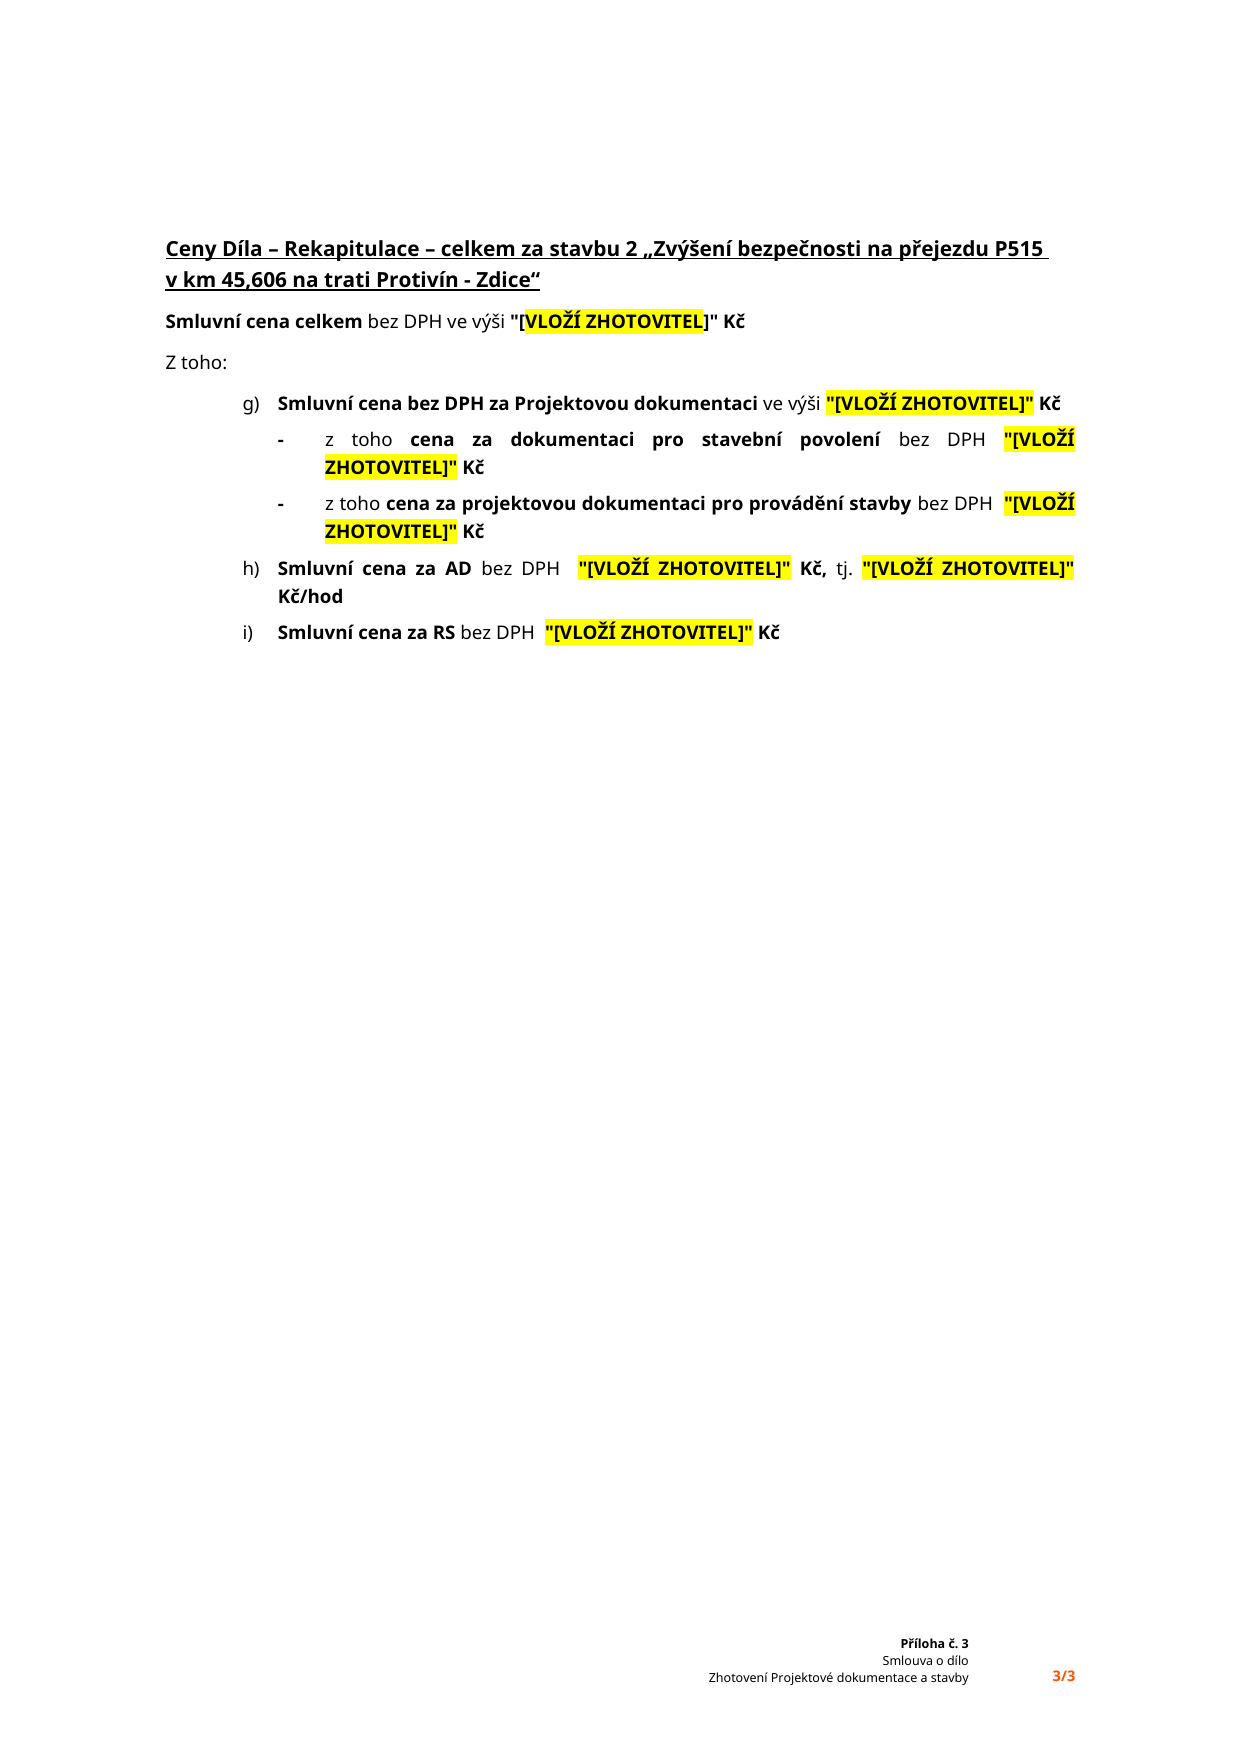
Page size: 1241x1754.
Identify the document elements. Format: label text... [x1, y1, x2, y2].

list Smluvní cena za RS bez DPH "[VLOŽÍ ZHOTOVITEL]" Kč [753, 619, 1075, 645]
list Smluvní cena za AD bez DPH "[VLOŽÍ ZHOTOVITEL]" Kč, tj. "[VLOŽÍ ZHOTOVITEL]" Kč/hod [242, 555, 1075, 608]
list z toho cena za projektovou dokumentaci pro provádění stavby bez DPH "[VLOŽÍ ZHOTOVITEL]" Kč [278, 491, 1075, 544]
text Smluvní cena celkem bez DPH ve výši "[VLOŽÍ ZHOTOVITEL]" Kč [703, 309, 1075, 334]
text Z toho: [165, 349, 1075, 375]
list Smluvní cena za RS bez DPH "[VLOŽÍ ZHOTOVITEL]" Kč [242, 619, 545, 645]
list Smluvní cena bez DPH za Projektovou dokumentaci ve výši "[VLOŽÍ ZHOTOVITEL]" Kč [242, 390, 826, 415]
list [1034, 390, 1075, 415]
text Smluvní cena celkem bez DPH ve výši "[VLOŽÍ ZHOTOVITEL]" Kč [165, 309, 525, 334]
text Ceny Díla – Rekapitulace – celkem za stavbu 2 „Zvýšení bezpečnosti na přejezdu P515 v km 45,606 na trati Protivín - Zdice“ [165, 234, 1075, 293]
list z toho cena za dokumentaci pro stavební povolení bez DPH "[VLOŽÍ ZHOTOVITEL]" Kč [278, 426, 1075, 480]
